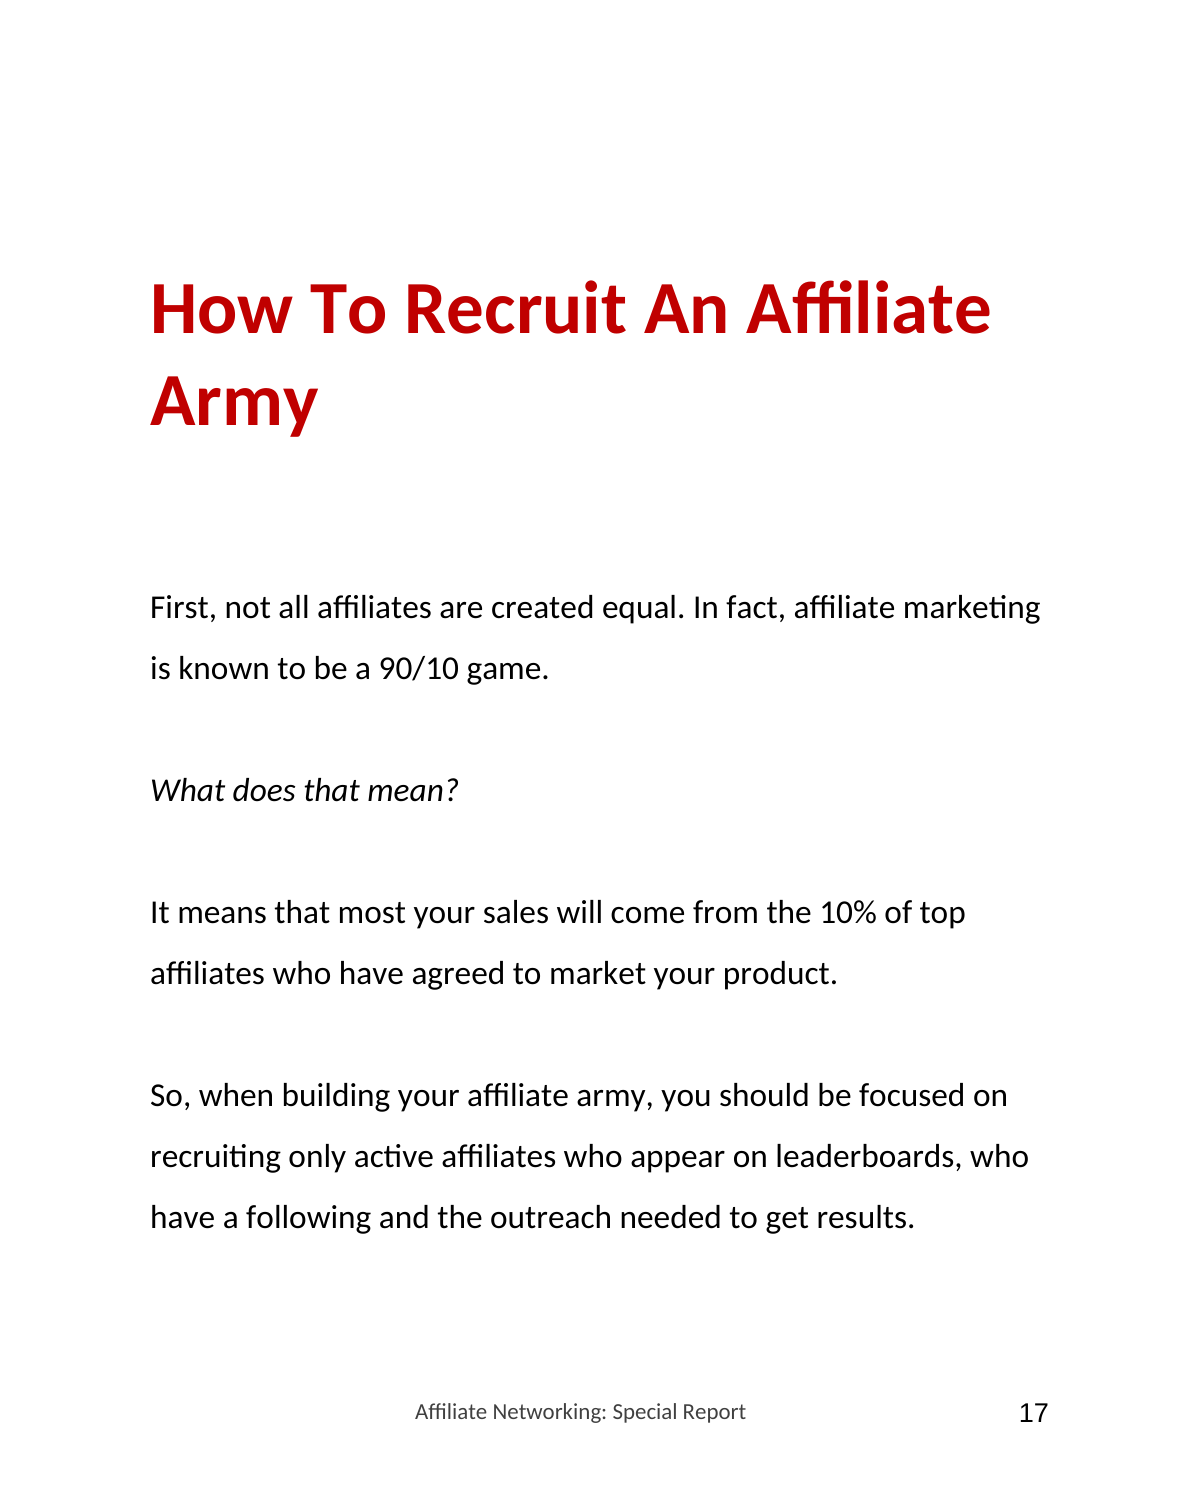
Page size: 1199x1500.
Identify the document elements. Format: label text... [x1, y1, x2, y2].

text First, not all affiliates are created equal. In fact, affiliate marketing is known to be a 90/10 game. What does that mean? It means that most your sales will come from the 10% of top affiliates who have agreed to market your product. [150, 586, 1049, 993]
text So, when building your affiliate army, you should be focused on recruiting only active affiliates who appear on leaderboards, who have a following and the outreach needed to get results. [150, 1074, 1049, 1237]
subtitle How To Recruit An Affiliate Army [150, 261, 1049, 536]
